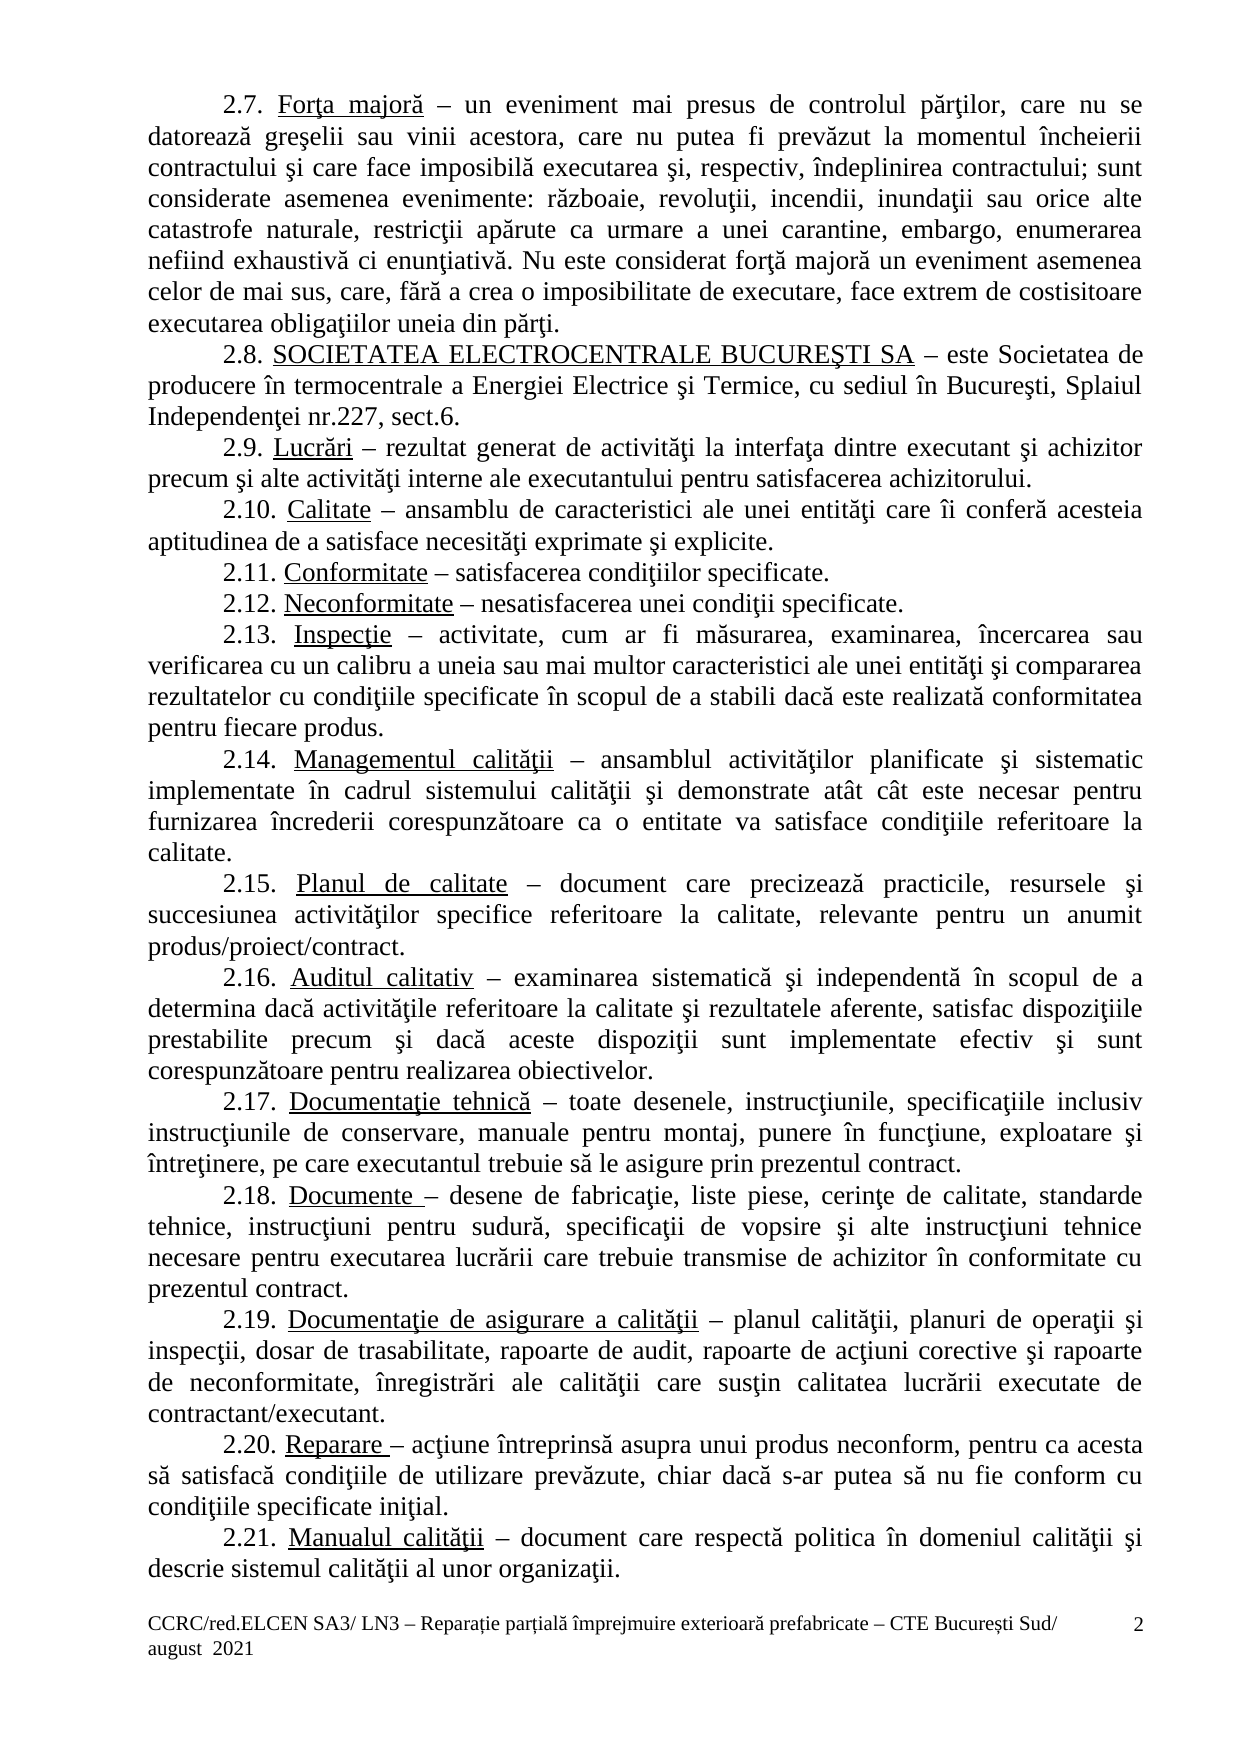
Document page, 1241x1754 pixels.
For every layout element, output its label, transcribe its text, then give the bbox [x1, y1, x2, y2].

text 2.7. Forţa majoră – un eveniment mai presus de controlul părţilor, care nu se datorează greşelii sau vinii acestora, care nu putea fi prevăzut la momentul încheierii contractului şi care face imposibilă executarea şi, respectiv, îndeplinirea contractului; sunt considerate asemenea evenimente: războaie, revoluţii, incendii, inundaţii sau orice alte catastrofe naturale, restricţii apărute ca urmare a unei carantine, embargo, enumerarea nefiind exhaustivă ci enunţiativă. Nu este considerat forţă majoră un eveniment asemenea celor de mai sus, care, fără a crea o imposibilitate de executare, face extrem de costisitoare executarea obligaţiilor uneia din părţi. [148, 89, 1144, 338]
text 2.19. Documentaţie de asigurare a calităţii – planul calităţii, planuri de operaţii şi inspecţii, dosar de trasabilitate, rapoarte de audit, rapoarte de acţiuni corective şi rapoarte de neconformitate, înregistrări ale calităţii care susţin calitatea lucrării executate de contractant/executant. [148, 1303, 1144, 1428]
text 2.17. Documentaţie tehnică – toate desenele, instrucţiunile, specificaţiile inclusiv instrucţiunile de conservare, manuale pentru montaj, punere în funcţiune, exploatare şi întreţinere, pe care executantul trebuie să le asigure prin prezentul contract. [148, 1085, 1144, 1179]
text 2.12. Neconformitate – nesatisfacerea unei condiţii specificate. [148, 587, 1144, 618]
text 2.11. Conformitate – satisfacerea condiţiilor specificate. [148, 556, 1144, 587]
text 2.21. Manualul calităţii – document care respectă politica în domeniul calităţii şi descrie sistemul calităţii al unor organizaţii. [148, 1521, 1144, 1584]
text 2.9. Lucrări – rezultat generat de activităţi la interfaţa dintre executant şi achizitor precum şi alte activităţi interne ale executantului pentru satisfacerea achizitorului. [148, 431, 1144, 493]
text 2.13. Inspecţie – activitate, cum ar fi măsurarea, examinarea, încercarea sau verificarea cu un calibru a uneia sau mai multor caracteristici ale unei entităţi şi compararea rezultatelor cu condiţiile specificate în scopul de a stabili dacă este realizată conformitatea pentru fiecare produs. [148, 618, 1144, 743]
text 2.15. Planul de calitate – document care precizează practicile, resursele şi succesiunea activităţilor specifice referitoare la calitate, relevante pentru un anumit produs/proiect/contract. [148, 867, 1144, 961]
text 2.18. Documente – desene de fabricaţie, liste piese, cerinţe de calitate, standarde tehnice, instrucţiuni pentru sudură, specificaţii de vopsire şi alte instrucţiuni tehnice necesare pentru executarea lucrării care trebuie transmise de achizitor în conformitate cu prezentul contract. [148, 1179, 1144, 1303]
text 2.10. Calitate – ansamblu de caracteristici ale unei entităţi care îi conferă acesteia aptitudinea de a satisface necesităţi exprimate şi explicite. [148, 493, 1144, 556]
text 2.14. Managementul calităţii – ansamblul activităţilor planificate şi sistematic implementate în cadrul sistemului calităţii şi demonstrate atât cât este necesar pentru furnizarea încrederii corespunzătoare ca o entitate va satisface condiţiile referitoare la calitate. [148, 743, 1144, 867]
text 2.20. Reparare – acţiune întreprinsă asupra unui produs neconform, pentru ca acesta să satisfacă condiţiile de utilizare prevăzute, chiar dacă s-ar putea să nu fie conform cu condiţiile specificate iniţial. [148, 1428, 1144, 1521]
text 2.8. SOCIETATEA ELECTROCENTRALE BUCUREŞTI SA – este Societatea de producere în termocentrale a Energiei Electrice şi Termice, cu sediul în Bucureşti, Splaiul Independenţei nr.227, sect.6. [148, 338, 1144, 431]
text 2.16. Auditul calitativ – examinarea sistematică şi independentă în scopul de a determina dacă activităţile referitoare la calitate şi rezultatele aferente, satisfac dispoziţiile prestabilite precum şi dacă aceste dispoziţii sunt implementate efectiv şi sunt corespunzătoare pentru realizarea obiectivelor. [148, 961, 1144, 1085]
